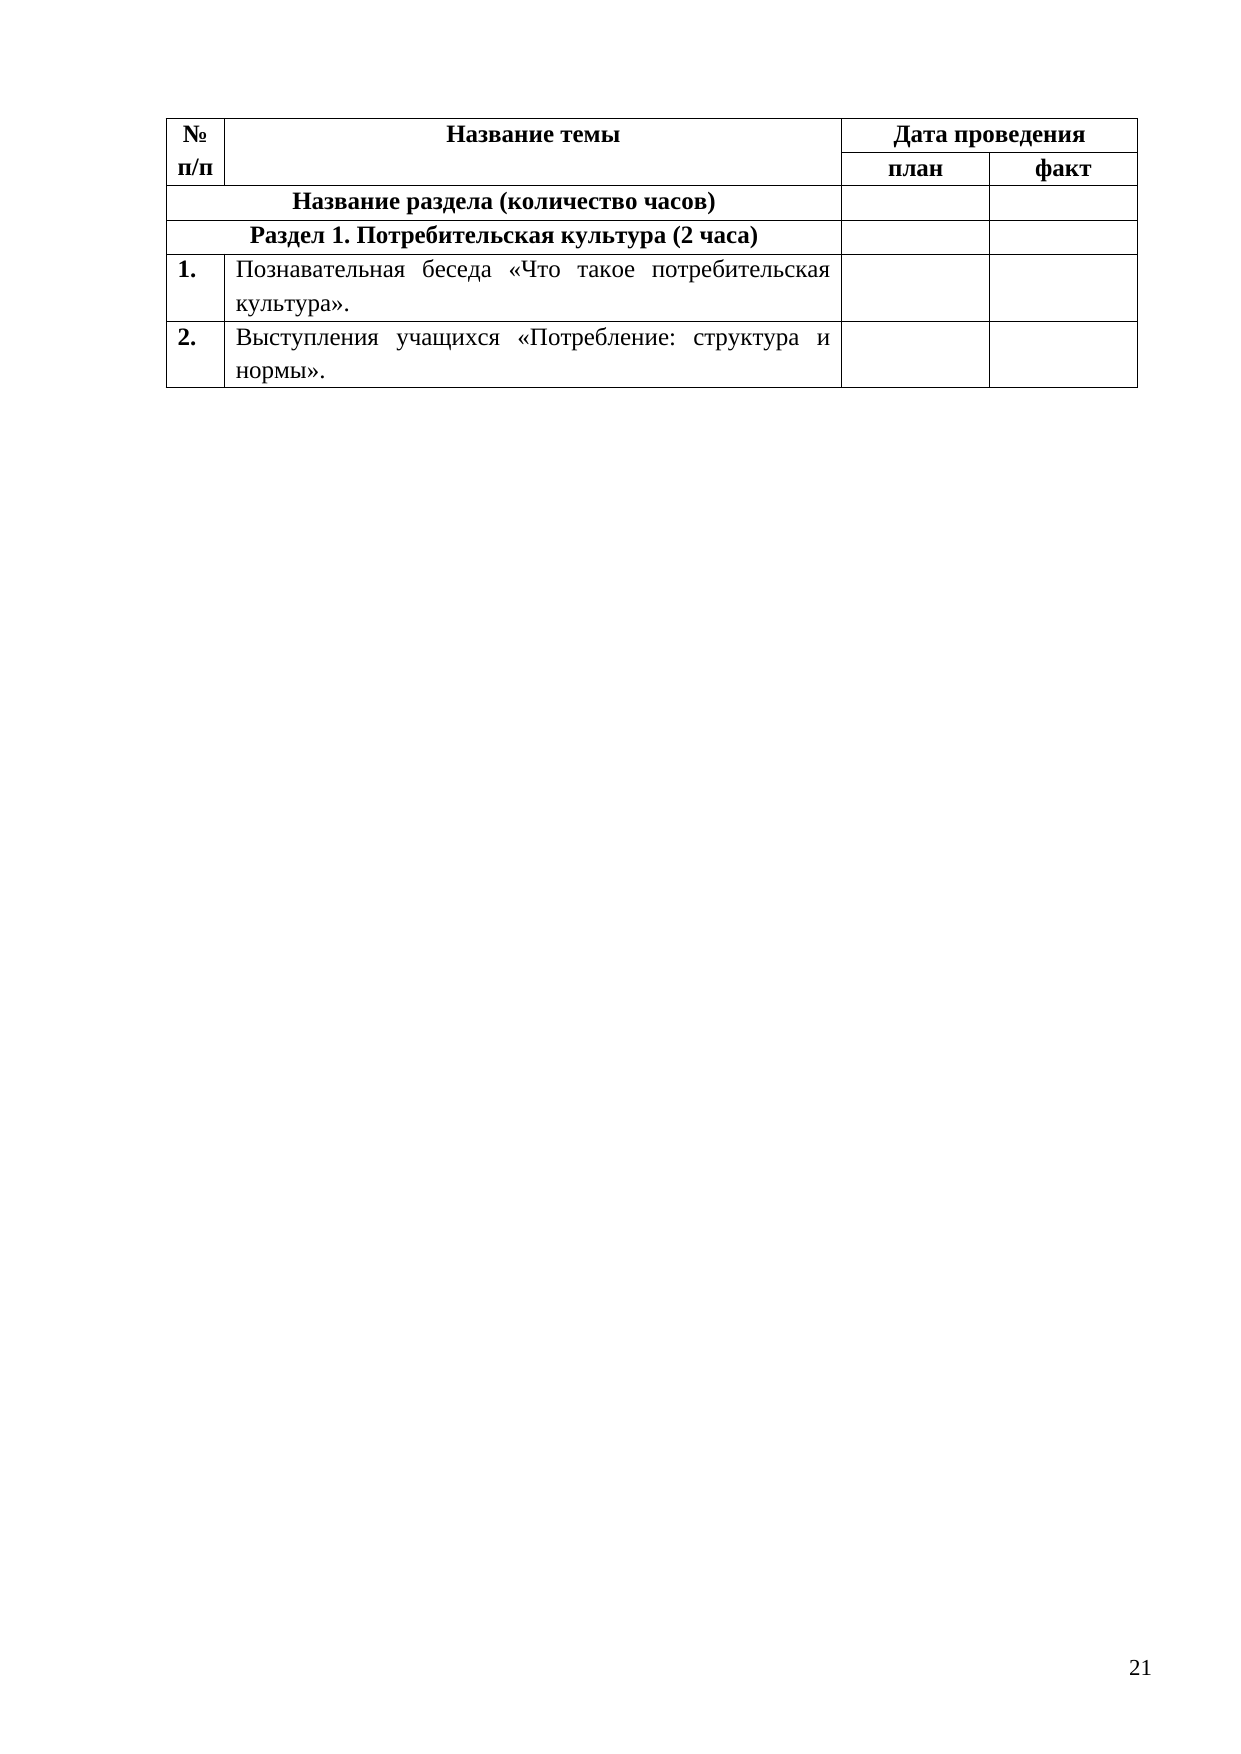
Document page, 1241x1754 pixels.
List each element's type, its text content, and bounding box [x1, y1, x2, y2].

table_header Название темы [225, 119, 841, 185]
table_cell факт [990, 153, 1137, 185]
table_cell 2. [167, 322, 224, 387]
table_header Дата проведения [842, 119, 1137, 152]
table_cell Раздел 1. Потребительская культура (2 часа) [167, 221, 841, 253]
table_cell [990, 322, 1137, 387]
table_cell [842, 186, 989, 219]
table_cell [990, 221, 1137, 253]
table_cell [842, 255, 989, 321]
table_cell Выступления учащихся «Потребление: структура и нормы». [225, 322, 841, 387]
table_header № п/п [167, 119, 224, 185]
table_cell Познавательная беседа «Что такое потребительская культура». [225, 255, 841, 321]
table_cell [990, 255, 1137, 321]
table_cell Название раздела (количество часов) [167, 186, 841, 219]
table_cell 1. [167, 255, 224, 321]
table_cell [990, 186, 1137, 219]
table_cell план [842, 153, 989, 185]
table_cell [842, 221, 989, 253]
table_cell [842, 322, 989, 387]
